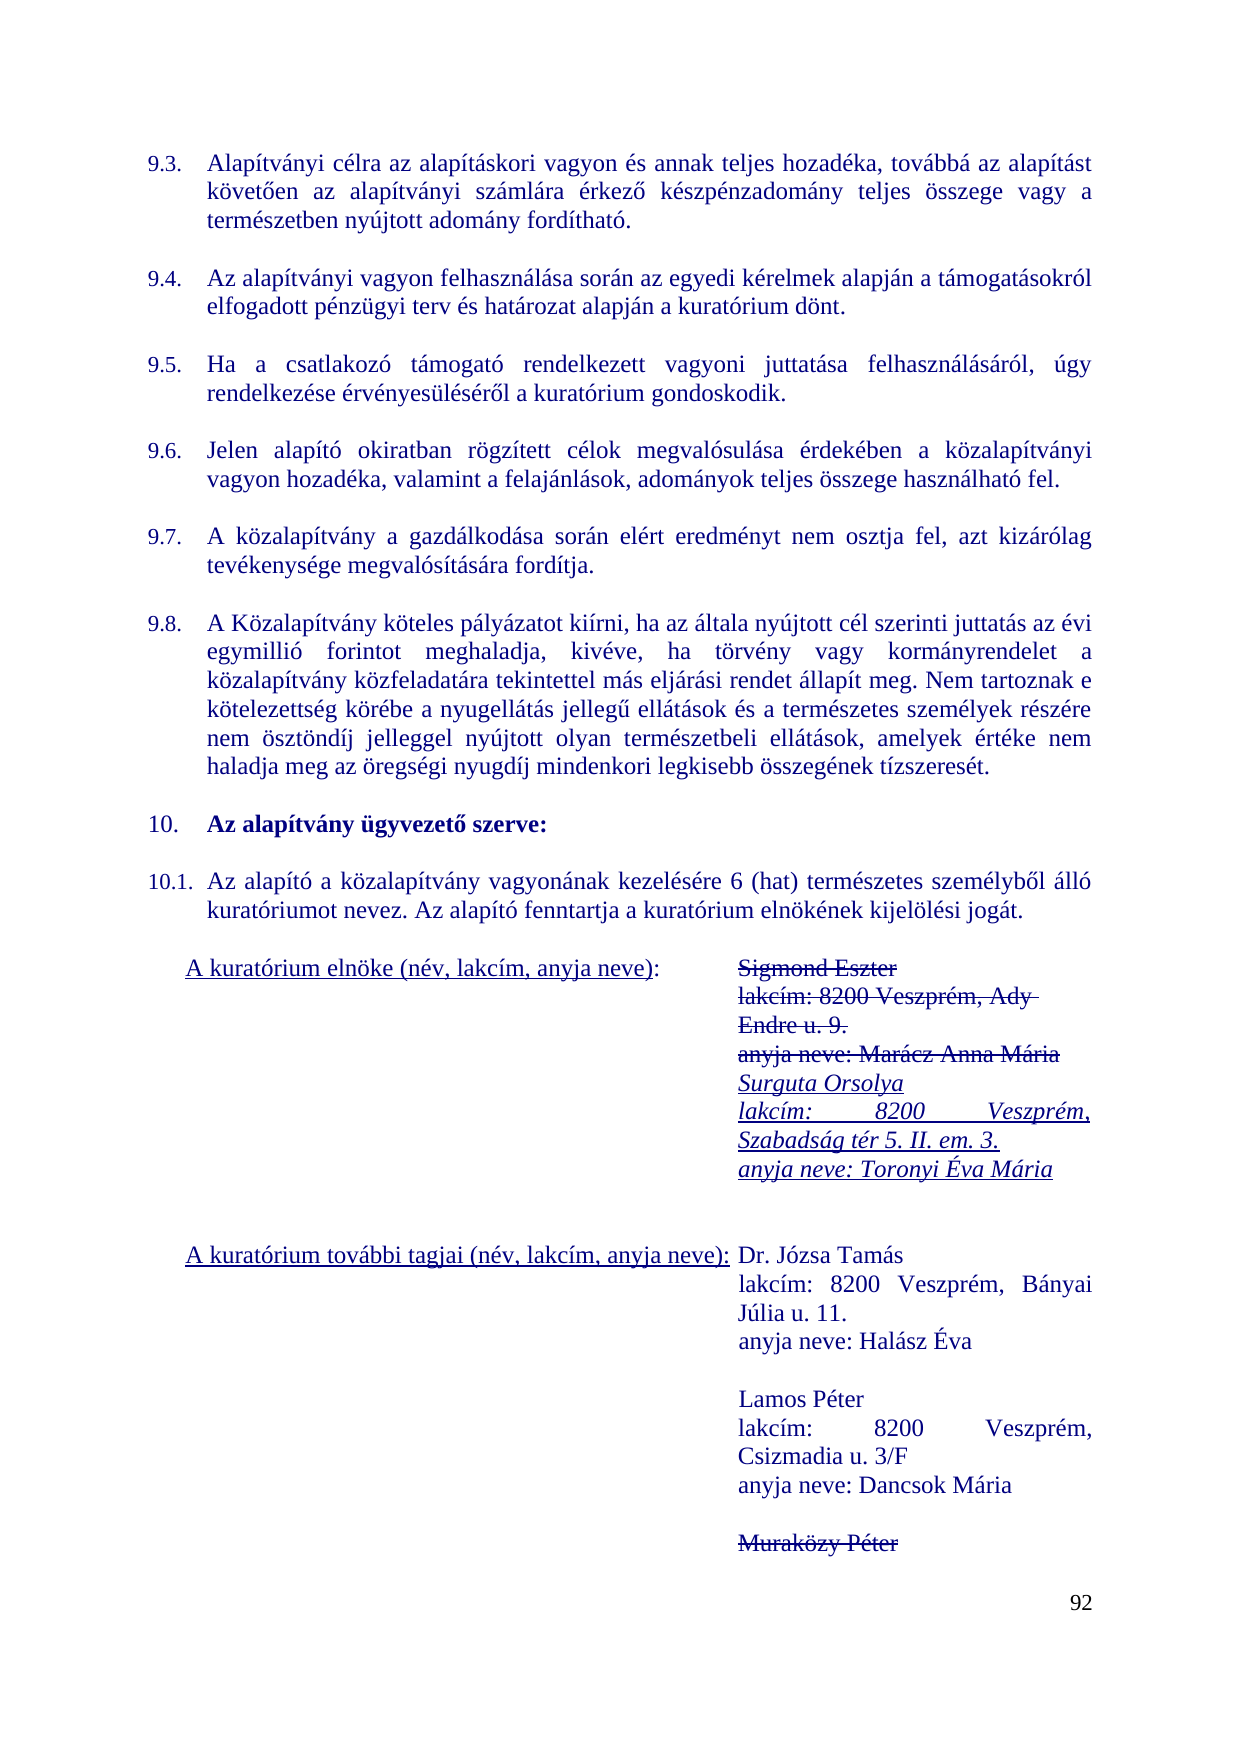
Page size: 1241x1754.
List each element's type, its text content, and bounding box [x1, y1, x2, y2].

text lakcím: 8200 Veszprém, Szabadság tér 5. II. em. 3. [738, 1096, 1093, 1154]
text anyja neve: Dancsok Mária [738, 1470, 1093, 1499]
list A Közalapítvány köteles pályázatot kiírni, ha az általa nyújtott cél szerinti juttatás az évi egymillió forintot meghaladja, kivéve, ha törvény vagy kormányrendelet a közalapítvány közfeladatára tekintettel más eljárási rendet állapít meg. Nem tartoznak e kötelezettség körébe a nyugellátás jellegű ellátások és a természetes személyek részére nem ösztöndíj jelleggel nyújtott olyan természetbeli ellátások, amelyek értéke nem haladja meg az öregségi nyugdíj mindenkori legkisebb összegének tízszeresét. [148, 608, 1093, 780]
text lakcím: 8200 Veszprém, Bányai Júlia u. 11. [738, 1269, 1093, 1326]
text anyja neve: Marácz Anna Mária [738, 1039, 1093, 1068]
text Lamos Péter [738, 1384, 1093, 1413]
text anyja neve: Halász Éva [738, 1326, 1093, 1355]
list Az alapítvány ügyvezető szerve: [148, 809, 1093, 838]
list Az alapítványi vagyon felhasználása során az egyedi kérelmek alapján a támogatásokról elfogadott pénzügyi terv és határozat alapján a kuratórium dönt. [148, 263, 1093, 320]
text A kuratórium további tagjai (név, lakcím, anyja neve): Dr. Józsa Tamás [185, 1240, 1093, 1269]
list Jelen alapító okiratban rögzített célok megvalósulása érdekében a közalapítványi vagyon hozadéka, valamint a felajánlások, adományok teljes összege használható fel. [148, 435, 1093, 493]
list A közalapítvány a gazdálkodása során elért eredményt nem osztja fel, azt kizárólag tevékenysége megvalósítására fordítja. [148, 521, 1093, 579]
text lakcím: 8200 Veszprém, Csizmadia u. 3/F [738, 1413, 1093, 1470]
list Az alapító a közalapítvány vagyonának kezelésére 6 (hat) természetes személyből álló kuratóriumot nevez. Az alapító fenntartja a kuratórium elnökének kijelölési jogát. [148, 866, 1093, 924]
text anyja neve: Toronyi Éva Mária [738, 1154, 1093, 1183]
list Alapítványi célra az alapításkori vagyon és annak teljes hozadéka, továbbá az alapítást követően az alapítványi számlára érkező készpénzadomány teljes összege vagy a természetben nyújtott adomány fordítható. [148, 148, 1093, 234]
text Muraközy Péter [148, 1528, 1093, 1556]
list Ha a csatlakozó támogató rendelkezett vagyoni juttatása felhasználásáról, úgy rendelkezése érvényesüléséről a kuratórium gondoskodik. [148, 349, 1093, 406]
text A kuratórium elnöke (név, lakcím, anyja neve): Sigmond Eszter [148, 953, 1093, 981]
text Surguta Orsolya [738, 1068, 1093, 1096]
text lakcím: 8200 Veszprém, Ady Endre u. 9. [738, 981, 1093, 1039]
